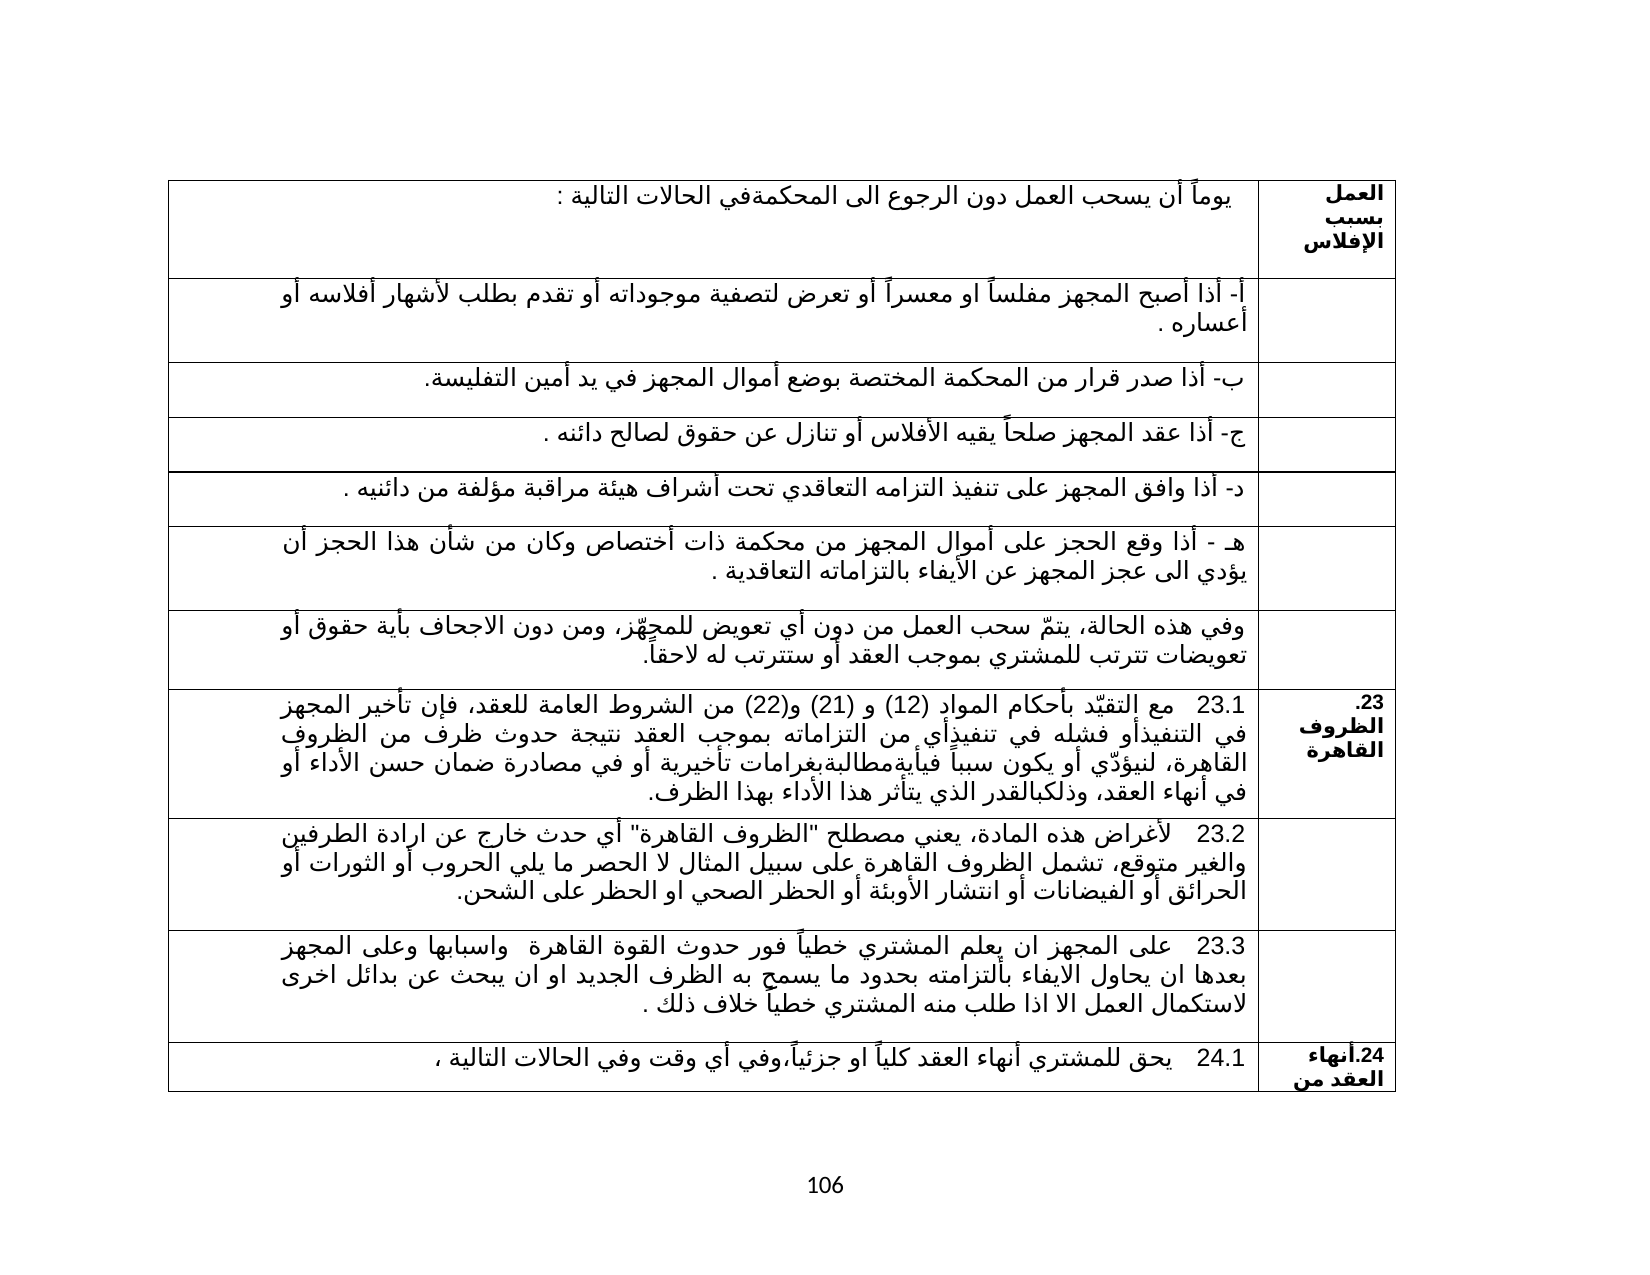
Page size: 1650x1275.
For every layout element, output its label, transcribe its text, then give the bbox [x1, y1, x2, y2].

table_cell [1259, 363, 1395, 417]
table_cell 23.1 مع التقيّد بأحكام المواد (12) و (21) و(22) من الشروط العامة للعقد، فإن تأخير المجهز في التنفيذأو فشله في تنفيذأي من التزاماته بموجب العقد نتيجة حدوث ظرف من الظروف القاهرة، لنيؤدّي أو يكون سبباً فيأيةمطالبةبغرامات تأخيرية أو في مصادرة ضمان حسن الأداء أو في أنهاء العقد، وذلكبالقدر الذي يتأثر هذا الأداء بهذا الظرف. [169, 690, 1258, 818]
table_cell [169, 181, 1258, 278]
table_cell د- أذا وافق المجهز على تنفيذ التزامه التعاقدي تحت أشراف هيئة مراقبة مؤلفة من دائنيه . [169, 473, 1258, 526]
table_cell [169, 1043, 1258, 1091]
table_cell 23. الظروف القاهرة [1259, 690, 1395, 818]
table_cell ج- أذا عقد المجهز صلحاً يقيه الأفلاس أو تنازل عن حقوق لصالح دائنه . [169, 418, 1258, 471]
table_cell [1259, 279, 1395, 362]
table_cell هـ - أذا وقع الحجز على أموال المجهز من محكمة ذات أختصاص وكان من شأن هذا الحجز أن يؤدي الى عجز المجهز عن الأيفاء بالتزاماته التعاقدية . [169, 527, 1258, 610]
table_cell ب- أذا صدر قرار من المحكمة المختصة بوضع أموال المجهز في يد أمين التفليسة. [169, 363, 1258, 417]
table_cell [1259, 473, 1395, 526]
table_cell وفي هذه الحالة، يتمّ سحب العمل من دون أي تعويض للمجهّز، ومن دون الاجحاف بأية حقوق أو تعويضات تترتب للمشتري بموجب العقد أو ستترتب له لاحقاً. [169, 611, 1258, 689]
table_cell 23.2 لأغراض هذه المادة، يعني مصطلح "الظروف القاهرة" أي حدث خارج عن ارادة الطرفين والغير متوقع، تشمل الظروف القاهرة على سبيل المثال لا الحصر ما يلي الحروب أو الثورات أو الحرائق أو الفيضانات أو انتشار الأوبئة أو الحظر الصحي او الحظر على الشحن. [169, 819, 1258, 930]
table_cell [1259, 181, 1395, 278]
table_cell [1259, 931, 1395, 1042]
table_cell أ- أذا أصبح المجهز مفلساً او معسراً أو تعرض لتصفية موجوداته أو تقدم بطلب لأشهار أفلاسه أو أعساره . [169, 279, 1258, 362]
table_cell [1259, 418, 1395, 471]
table_cell [1259, 527, 1395, 610]
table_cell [1259, 1043, 1395, 1091]
table_cell [1259, 819, 1395, 930]
table_cell [1259, 611, 1395, 689]
table_cell 23.3 على المجهز ان يعلم المشتري خطياً فور حدوث القوة القاهرة واسبابها وعلى المجهز بعدها ان يحاول الايفاء بألتزامته بحدود ما يسمح به الظرف الجديد او ان يبحث عن بدائل اخرى لاستكمال العمل الا اذا طلب منه المشتري خطياً خلاف ذلك . [169, 931, 1258, 1042]
